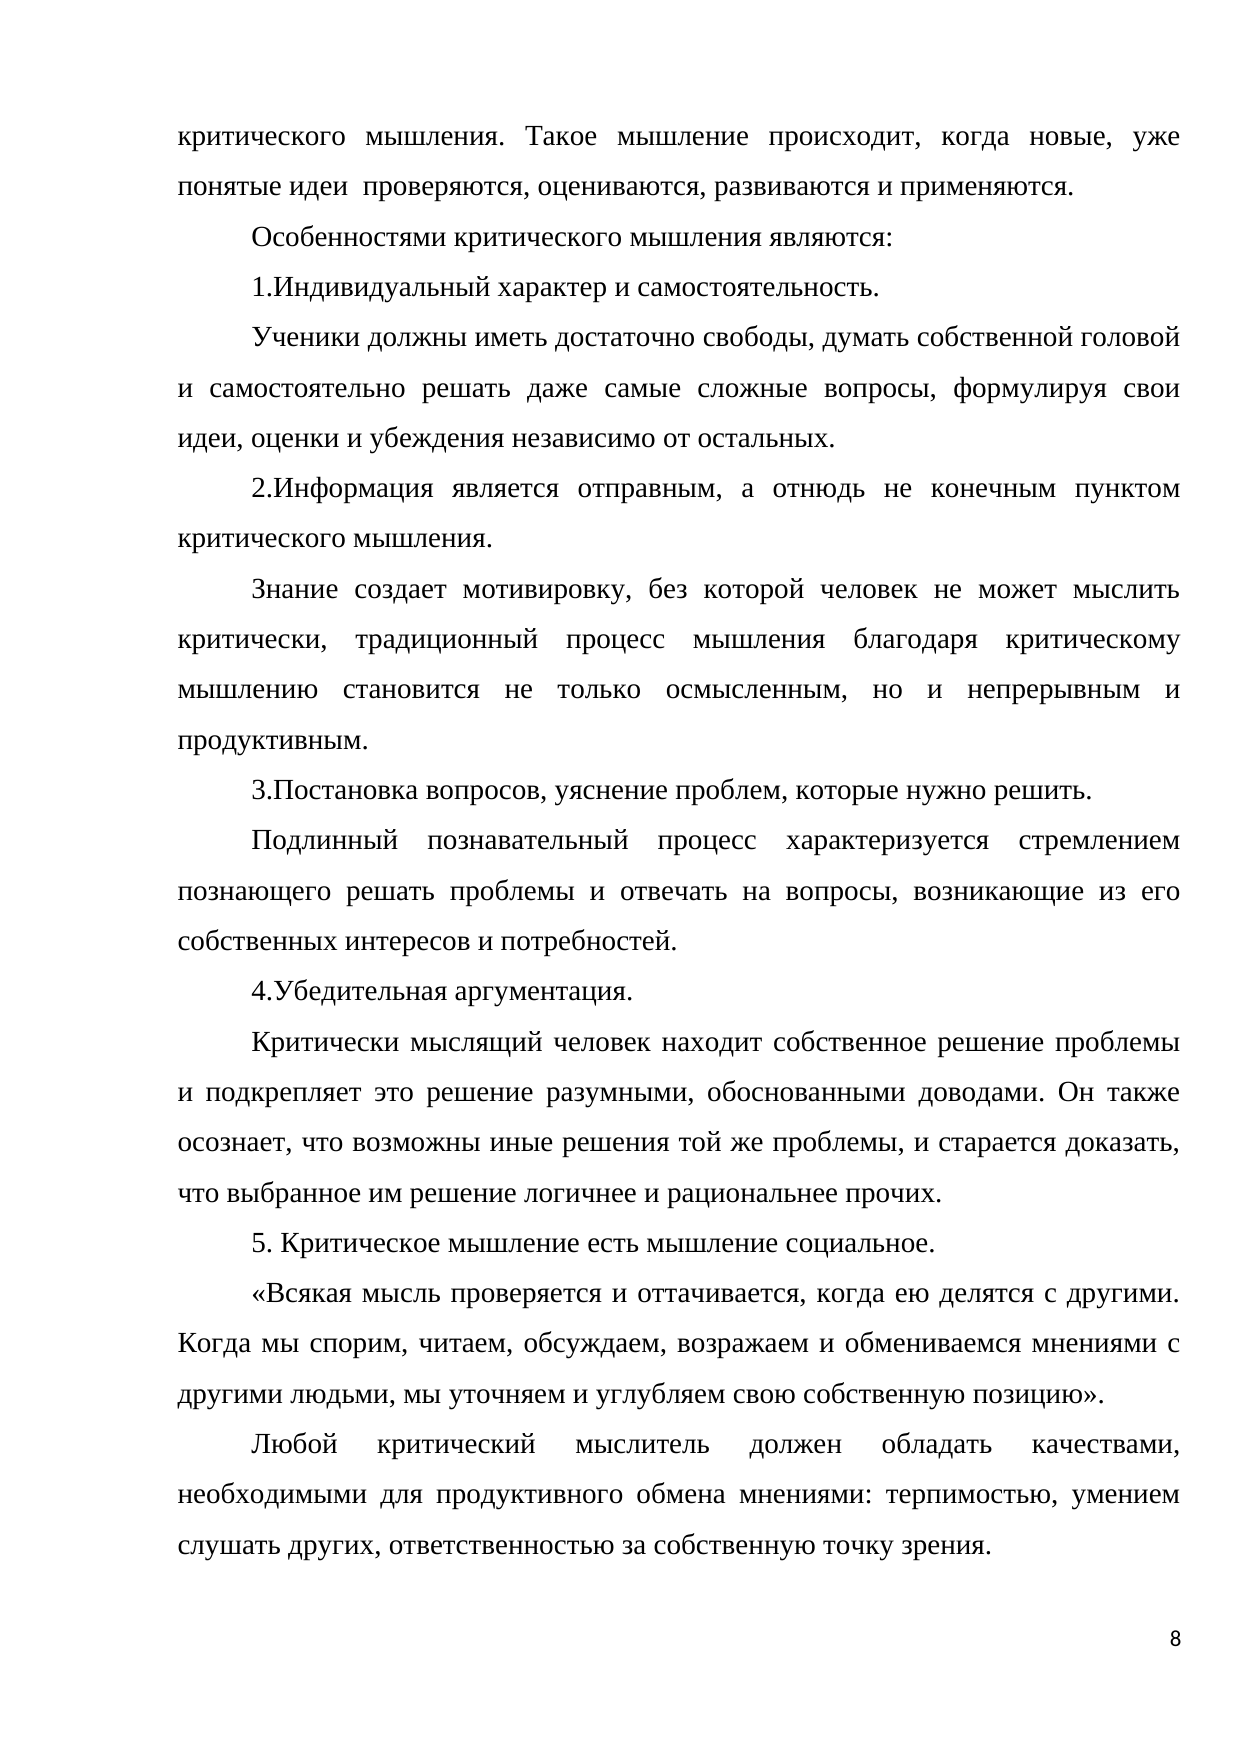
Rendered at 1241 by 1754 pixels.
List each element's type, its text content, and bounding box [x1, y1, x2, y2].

text Знание создает мотивировку, без которой человек не может мыслить критически, традиционный процесс мышления благодаря критическому мышлению становится не только осмысленным, но и непрерывным и продуктивным. [177, 571, 1181, 755]
text Подлинный познавательный процесс характеризуется стремлением познающего решать проблемы и отвечать на вопросы, возникающие из его собственных интересов и потребностей. [177, 822, 1181, 957]
text Критически мыслящий человек находит собственное решение проблемы и подкрепляет это решение разумными, обоснованными доводами. Он также осознает, что возможны иные решения той же проблемы, и старается доказать, что выбранное им решение логичнее и рациональнее прочих. [177, 1024, 1181, 1208]
text «Всякая мысль проверяется и оттачивается, когда ею делятся с другими. Когда мы спорим, читаем, обсуждаем, возражаем и обмениваемся мнениями с другими людьми, мы уточняем и углубляем свою собственную позицию». [177, 1275, 1181, 1409]
text Любой критический мыслитель должен обладать качествами, необходимыми для продуктивного обмена мнениями: терпимостью, умением слушать других, ответственностью за собственную точку зрения. [177, 1426, 1181, 1560]
text 5. Критическое мышление есть мышление социальное. [177, 1225, 1181, 1258]
text 2.Информация является отправным, а отнюдь не конечным пунктом критического мышления. [177, 470, 1181, 554]
text 1.Индивидуальный характер и самостоятельность. [177, 269, 1181, 303]
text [177, 118, 1181, 202]
text Ученики должны иметь достаточно свободы, думать собственной головой и самостоятельно решать даже самые сложные вопросы, формулируя свои идеи, оценки и убеждения независимо от остальных. [177, 319, 1181, 453]
text 3.Постановка вопросов, уяснение проблем, которые нужно решить. [177, 772, 1181, 806]
text Особенностями критического мышления являются: [177, 219, 1181, 252]
text 4.Убедительная аргументация. [177, 973, 1181, 1007]
